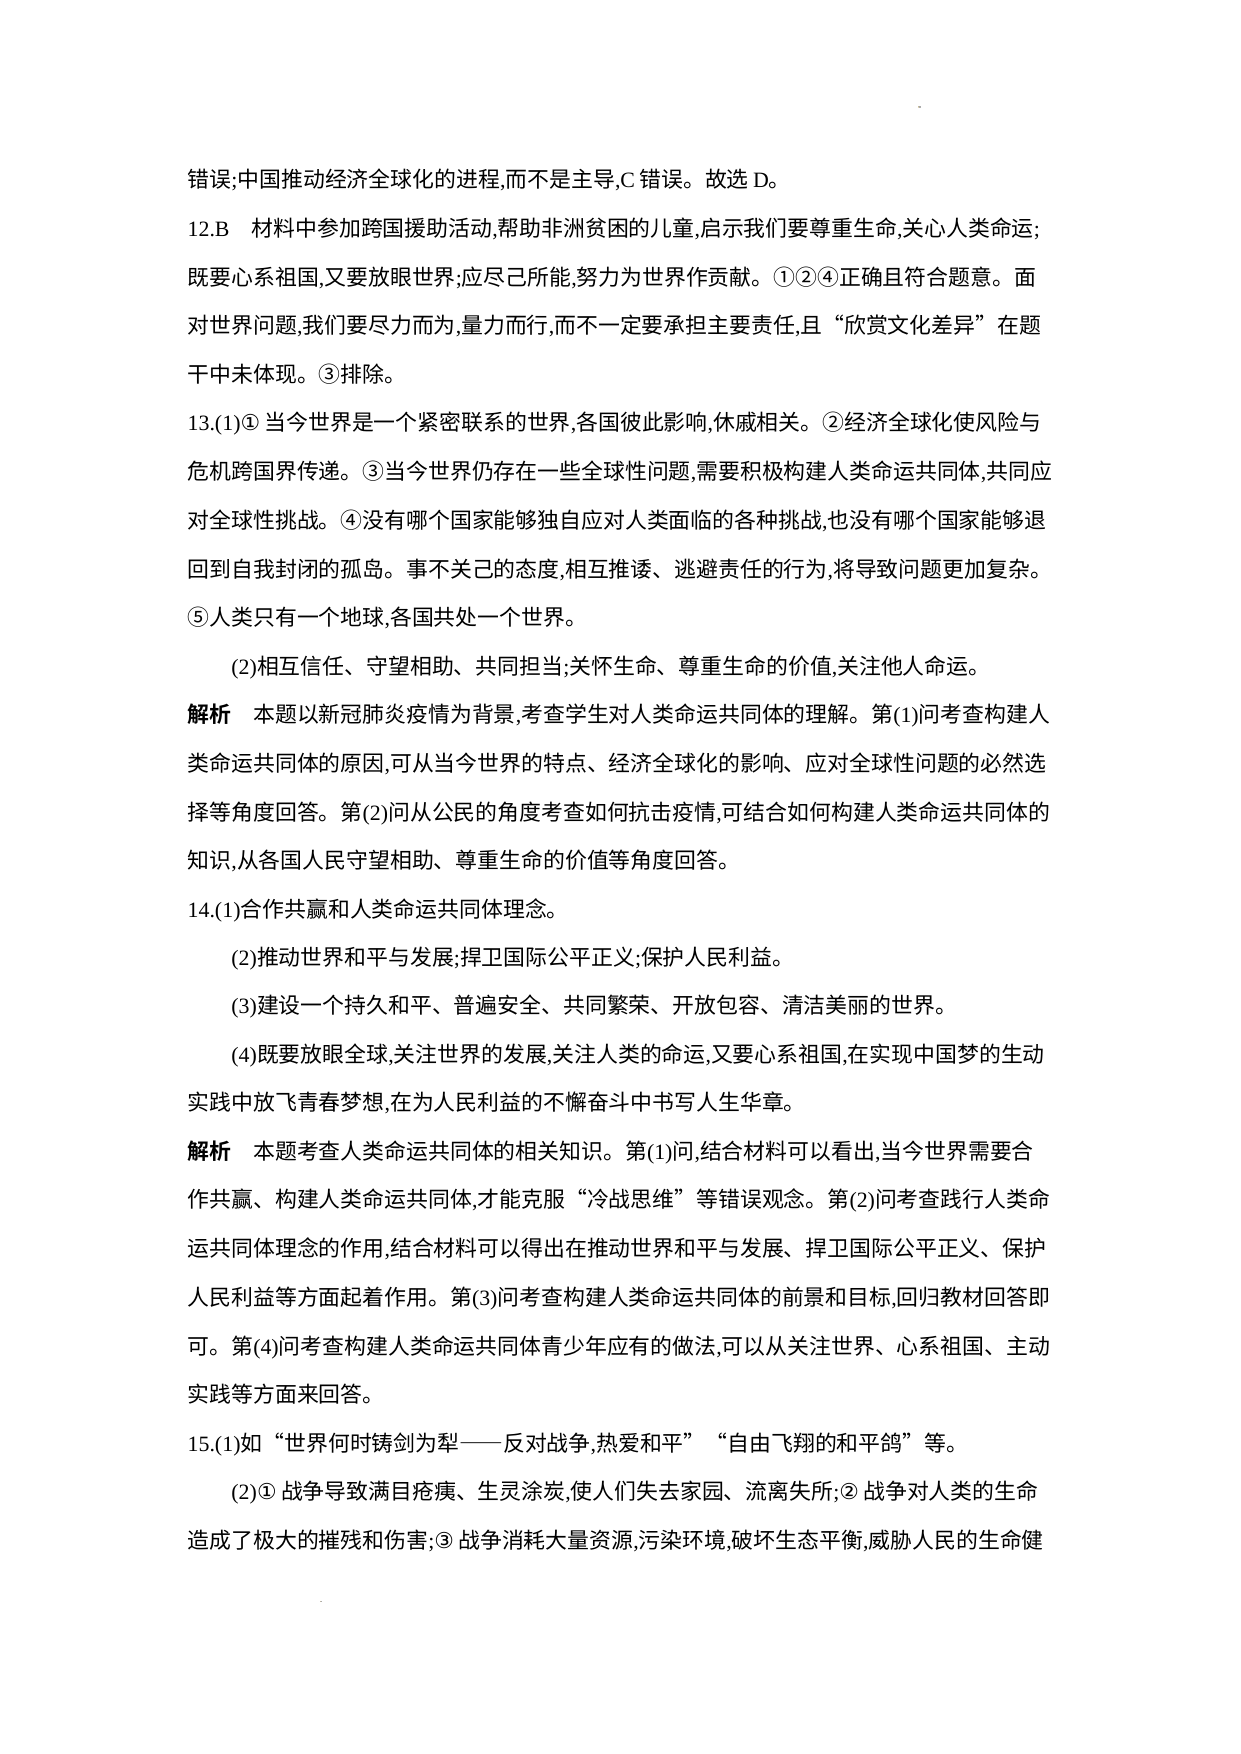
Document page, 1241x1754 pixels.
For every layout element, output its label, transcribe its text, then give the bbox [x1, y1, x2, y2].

text 解析 本题考查人类命运共同体的相关知识。第(1)问,结合材料可以看出,当今世界需要合作共赢、构建人类命运共同体,才能克服“冷战思维”等错误观念。第(2)问考查践行人类命运共同体理念的作用,结合材料可以得出在推动世界和平与发展、捍卫国际公平正义、保护人民利益等方面起着作用。第(3)问考查构建人类命运共同体的前景和目标,回归教材回答即可。第(4)问考查构建人类命运共同体青少年应有的做法,可以从关注世界、心系祖国、主动实践等方面来回答。 [187, 1133, 1053, 1409]
text 15.(1)如“世界何时铸剑为犁——反对战争,热爱和平”“自由飞翔的和平鸽”等。 [187, 1425, 1053, 1458]
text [187, 162, 1053, 194]
text 12.B 材料中参加跨国援助活动,帮助非洲贫困的儿童,启示我们要尊重生命,关心人类命运;既要心系祖国,又要放眼世界;应尽己所能,努力为世界作贡献。①②④正确且符合题意。面对世界问题,我们要尽力而为,量力而行,而不一定要承担主要责任,且“欣赏文化差异”在题干中未体现。③排除。 [187, 210, 1053, 389]
text (4)既要放眼全球,关注世界的发展,关注人类的命运,又要心系祖国,在实现中国梦的生动实践中放飞青春梦想,在为人民利益的不懈奋斗中书写人生华章。 [187, 1036, 1053, 1117]
text 14.(1)合作共赢和人类命运共同体理念。 [187, 891, 1053, 924]
text 13.(1)①当今世界是一个紧密联系的世界,各国彼此影响,休戚相关。②经济全球化使风险与危机跨国界传递。③当今世界仍存在一些全球性问题,需要积极构建人类命运共同体,共同应对全球性挑战。④没有哪个国家能够独自应对人类面临的各种挑战,也没有哪个国家能够退回到自我封闭的孤岛。事不关己的态度,相互推诿、逃避责任的行为,将导致问题更加复杂。⑤人类只有一个地球,各国共处一个世界。 [187, 405, 1053, 632]
text (2)推动世界和平与发展;捍卫国际公平正义;保护人民利益。 [187, 939, 1053, 972]
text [187, 1474, 1053, 1555]
text (2)相互信任、守望相助、共同担当;关怀生命、尊重生命的价值,关注他人命运。 [187, 648, 1053, 681]
text (3)建设一个持久和平、普遍安全、共同繁荣、开放包容、清洁美丽的世界。 [187, 988, 1053, 1020]
text 解析 本题以新冠肺炎疫情为背景,考查学生对人类命运共同体的理解。第(1)问考查构建人类命运共同体的原因,可从当今世界的特点、经济全球化的影响、应对全球性问题的必然选择等角度回答。第(2)问从公民的角度考查如何抗击疫情,可结合如何构建人类命运共同体的知识,从各国人民守望相助、尊重生命的价值等角度回答。 [187, 697, 1053, 875]
